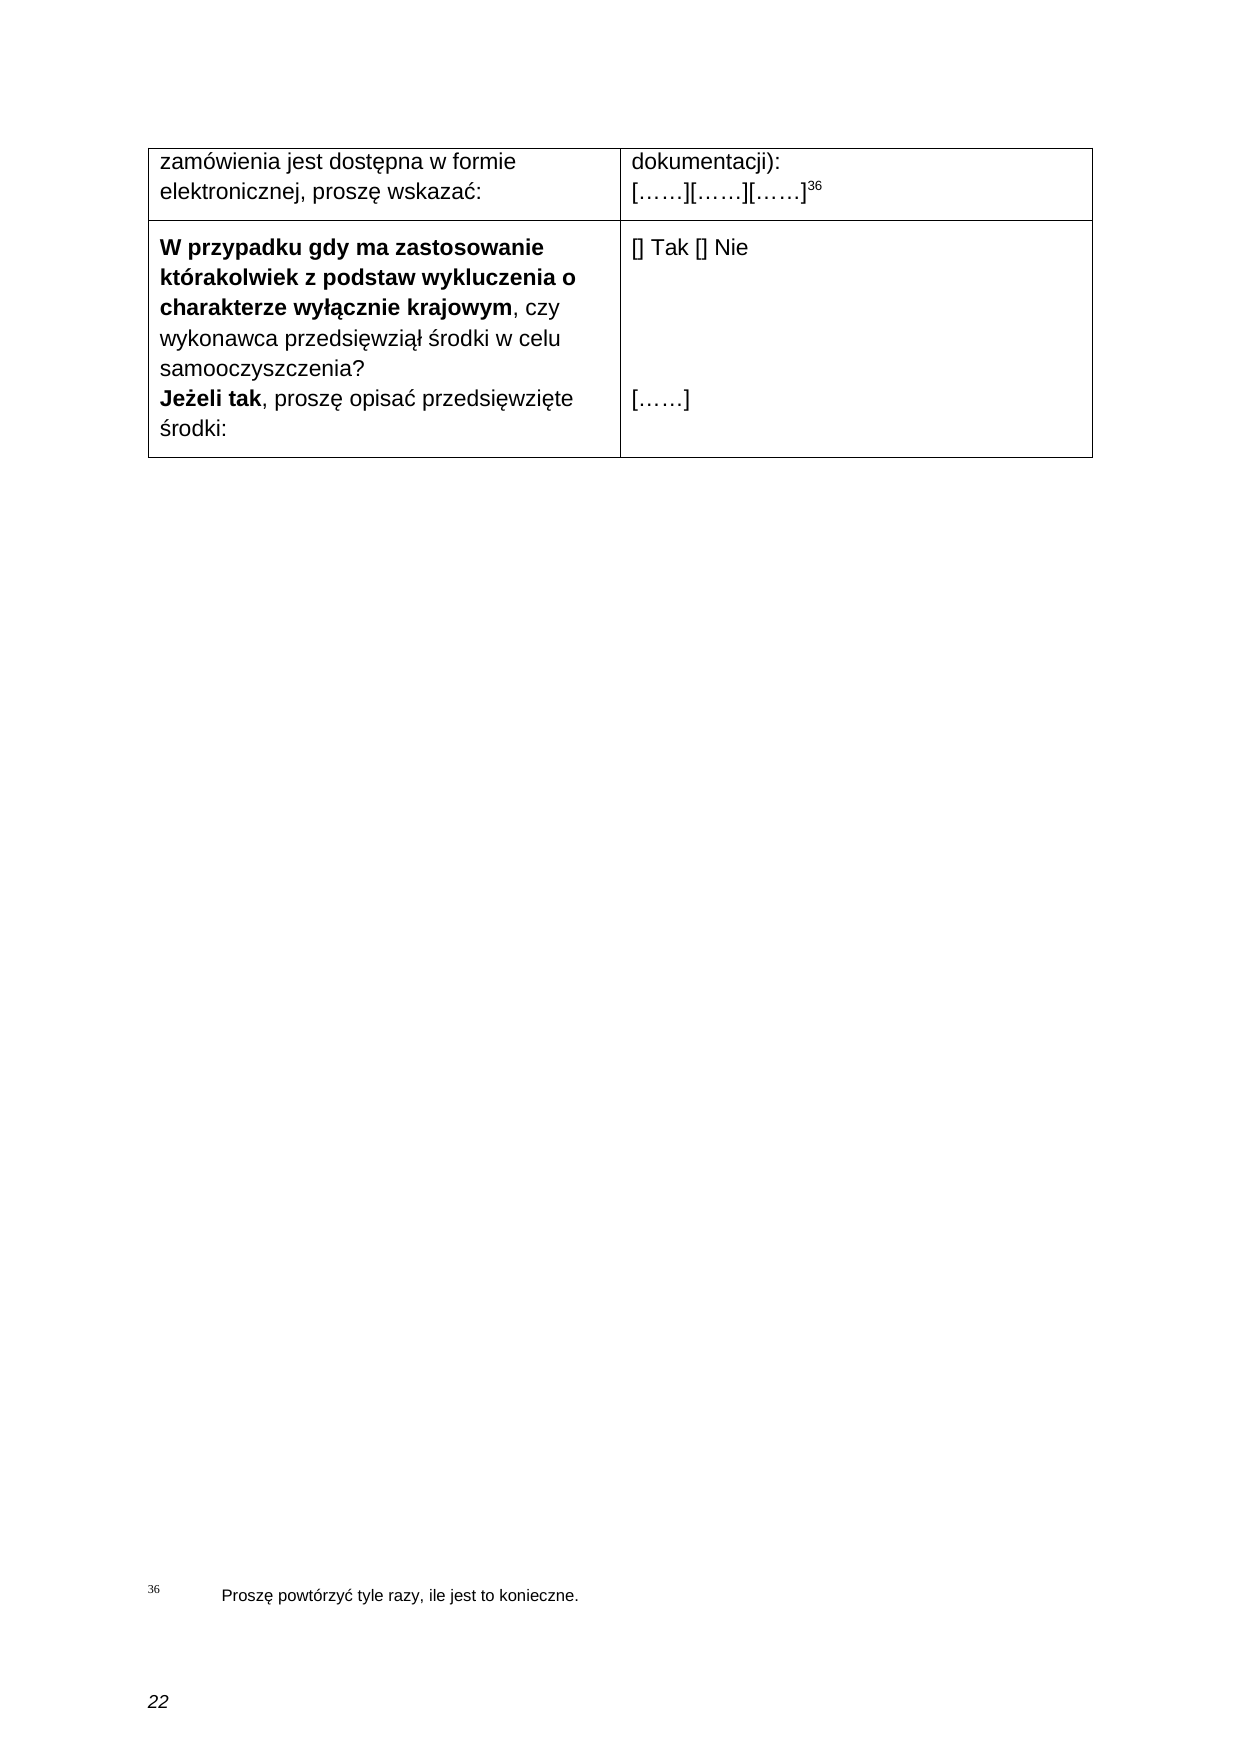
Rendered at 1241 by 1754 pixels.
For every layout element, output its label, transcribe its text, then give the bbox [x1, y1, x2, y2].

table_cell [] Tak [] Nie [621, 221, 1092, 384]
table_cell W przypadku gdy ma zastosowanie którakolwiek z podstaw wykluczenia o charakterze wyłącznie krajowym, czy wykonawca przedsięwziął środki w celu samooczyszczenia? [149, 221, 620, 384]
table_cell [149, 149, 620, 220]
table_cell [621, 149, 1092, 220]
table_cell Jeżeli tak, proszę opisać przedsięwzięte środki: [149, 385, 620, 457]
table_cell [……] [621, 385, 1092, 457]
